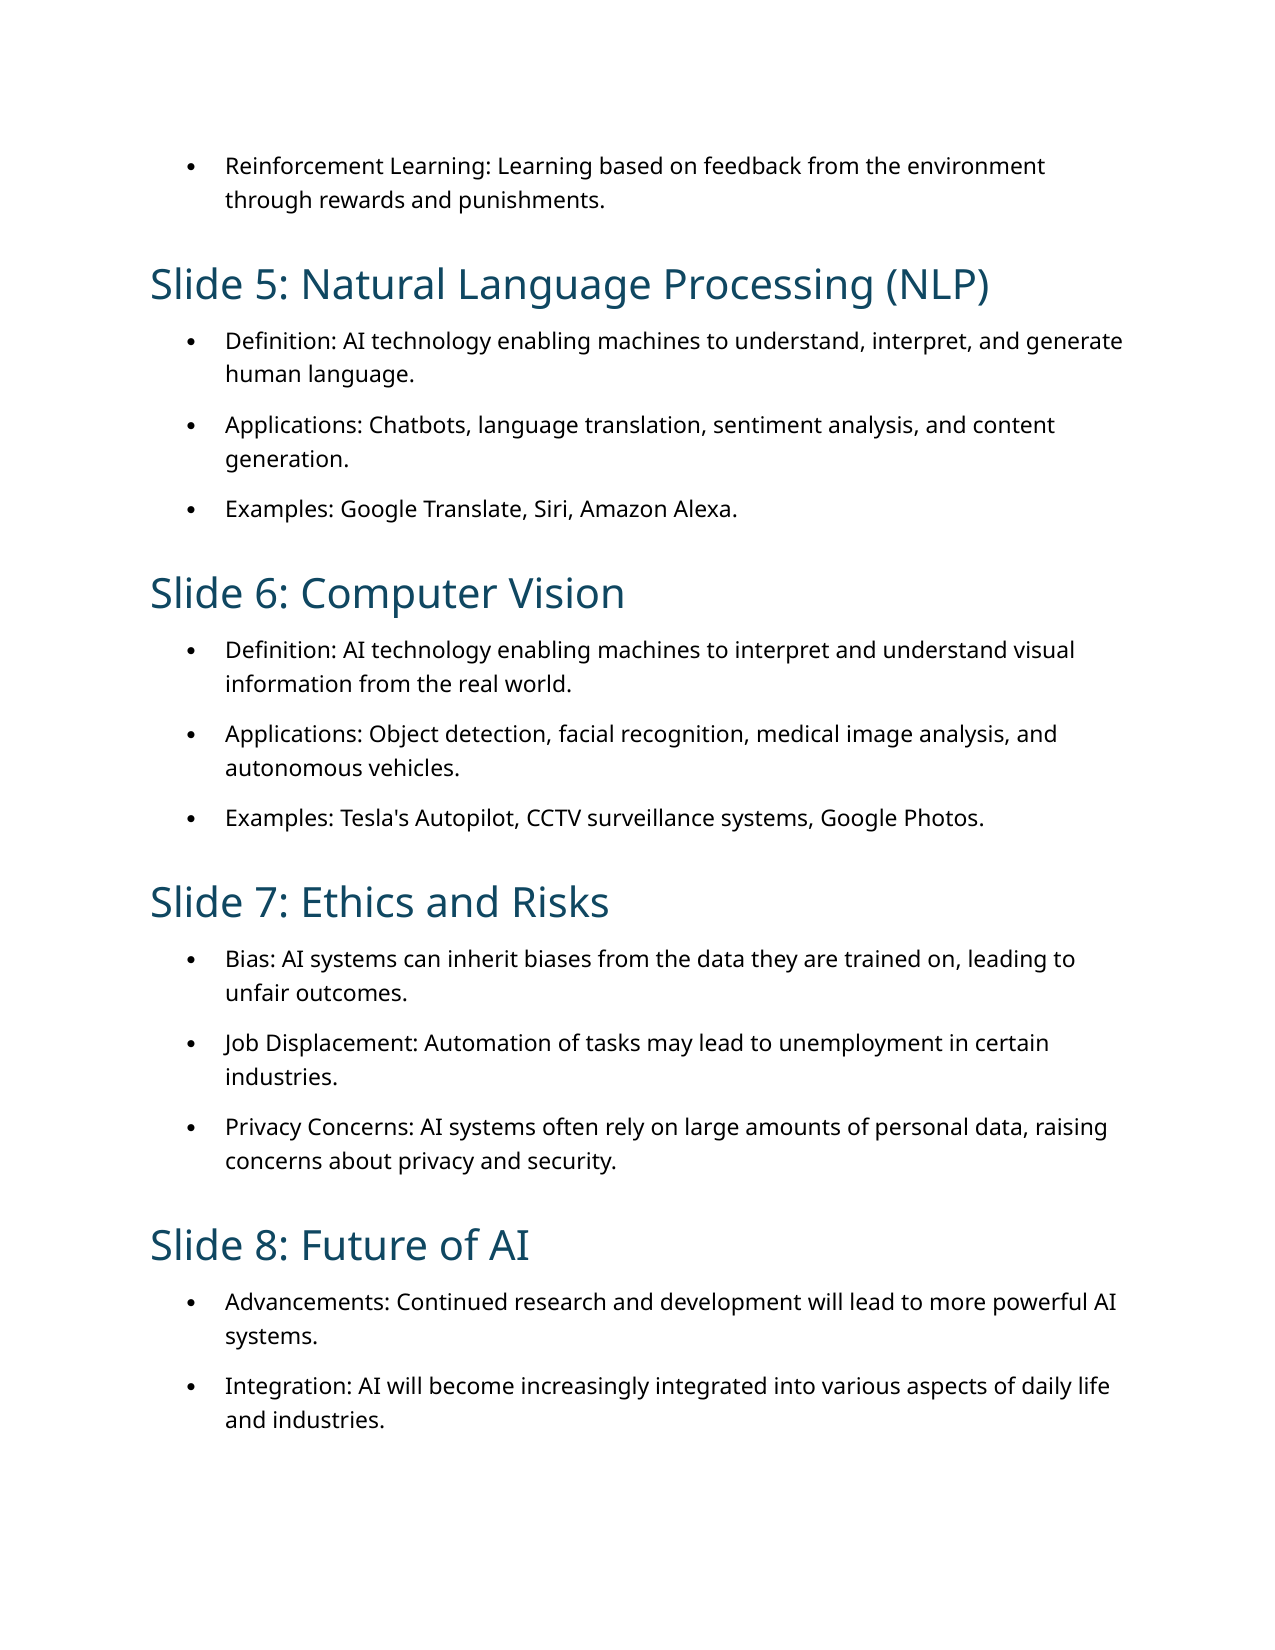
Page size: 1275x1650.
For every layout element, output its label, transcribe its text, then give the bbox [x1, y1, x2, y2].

list Examples: Google Translate, Siri, Amazon Alexa. [187, 493, 1125, 524]
list Reinforcement Learning: Learning based on feedback from the environment through rewards and punishments. [187, 150, 1125, 215]
list Examples: Tesla's Autopilot, CCTV surveillance systems, Google Photos. [187, 802, 1125, 833]
list Integration: AI will become increasingly integrated into various aspects of daily life and industries. [187, 1370, 1125, 1435]
subtitle Slide 8: Future of AI [150, 1216, 1125, 1273]
list Privacy Concerns: AI systems often rely on large amounts of personal data, raising concerns about privacy and security. [187, 1111, 1125, 1176]
list Applications: Chatbots, language translation, sentiment analysis, and content generation. [187, 409, 1125, 474]
subtitle Slide 5: Natural Language Processing (NLP) [150, 255, 1125, 312]
list Bias: AI systems can inherit biases from the data they are trained on, leading to unfair outcomes. [187, 943, 1125, 1008]
subtitle Slide 7: Ethics and Risks [150, 873, 1125, 930]
list Definition: AI technology enabling machines to understand, interpret, and generate human language. [187, 324, 1125, 389]
list Applications: Object detection, facial recognition, medical image analysis, and autonomous vehicles. [187, 718, 1125, 783]
list Definition: AI technology enabling machines to interpret and understand visual information from the real world. [187, 634, 1125, 699]
list Advancements: Continued research and development will lead to more powerful AI systems. [187, 1286, 1125, 1351]
subtitle Slide 6: Computer Vision [150, 564, 1125, 621]
list Job Displacement: Automation of tasks may lead to unemployment in certain industries. [187, 1027, 1125, 1092]
